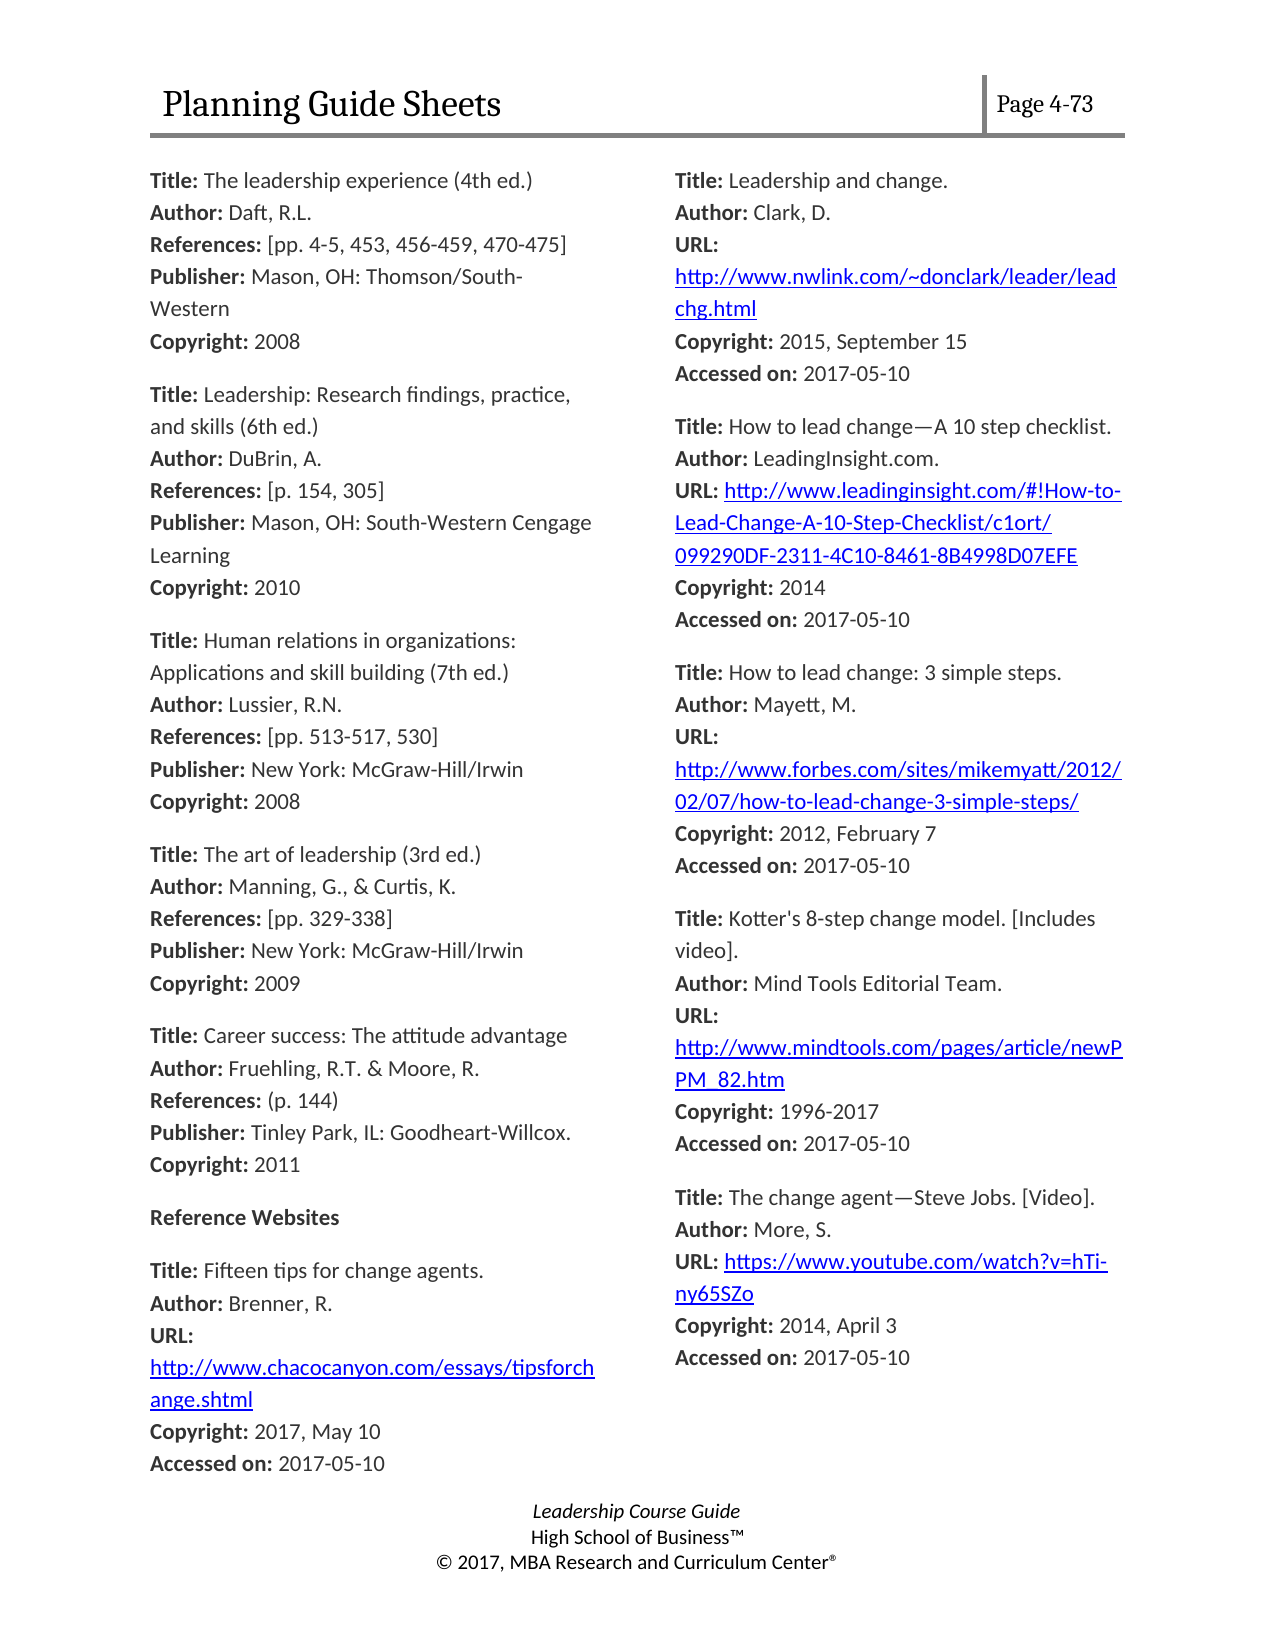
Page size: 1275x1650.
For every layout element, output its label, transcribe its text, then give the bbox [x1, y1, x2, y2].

text Reference Websites [150, 1203, 600, 1231]
text Title: The art of leadership (3rd ed.) Author: Manning, G., & Curtis, K. References: [pp. 329-338] Publisher: New York: McGraw-Hill/Irwin Copyright: 2009 [150, 840, 600, 997]
text Title: The change agent—Steve Jobs. [Video]. Author: More, S. URL: https://www.youtube.com/watch?v=hTi-ny65SZo Copyright: 2014, April 3 Accessed on: 2017-05-10 [675, 1183, 1125, 1372]
text Title: Human relations in organizations: Applications and skill building (7th ed.) Author: Lussier, R.N. References: [pp. 513-517, 530] Publisher: New York: McGraw-Hill/Irwin Copyright: 2008 [150, 626, 600, 815]
text Title: How to lead change—A 10 step checklist. Author: LeadingInsight.com. URL: http://www.leadinginsight.com/#!How-to-Lead-Change-A-10-Step-Checklist/c1ort/099290DF-2311-4C10-8461-8B4998D07EFE Copyright: 2014 Accessed on: 2017-05-10 [675, 412, 1125, 633]
text Title: Leadership and change. Author: Clark, D. URL: http://www.nwlink.com/~donclark/leader/leadchg.html Copyright: 2015, September 15 Accessed on: 2017-05-10 [675, 166, 1125, 387]
text Title: Leadership: Research findings, practice, and skills (6th ed.) Author: DuBrin, A. References: [p. 154, 305] Publisher: Mason, OH: South-Western Cengage Learning Copyright: 2010 [150, 380, 600, 601]
text Title: Career success: The attitude advantage Author: Fruehling, R.T. & Moore, R. References: (p. 144) Publisher: Tinley Park, IL: Goodheart-Willcox. Copyright: 2011 [150, 1022, 600, 1178]
text Title: Fifteen tips for change agents. Author: Brenner, R. URL: http://www.chacocanyon.com/essays/tipsforchange.shtml Copyright: 2017, May 10 Accessed on: 2017-05-10 [150, 1256, 600, 1478]
text Title: How to lead change: 3 simple steps. Author: Mayett, M. URL: http://www.forbes.com/sites/mikemyatt/2012/02/07/how-to-lead-change-3-simple-steps/ Copyright: 2012, February 7 Accessed on: 2017-05-10 [675, 658, 1125, 879]
text Title: The leadership experience (4th ed.) Author: Daft, R.L. References: [pp. 4-5, 453, 456-459, 470-475] Publisher: Mason, OH: Thomson/South-Western Copyright: 2008 [150, 166, 600, 355]
text Title: Kotter's 8-step change model. [Includes video]. Author: Mind Tools Editorial Team. URL: http://www.mindtools.com/pages/article/newPPM_82.htm Copyright: 1996-2017 Accessed on: 2017-05-10 [675, 904, 1125, 1158]
